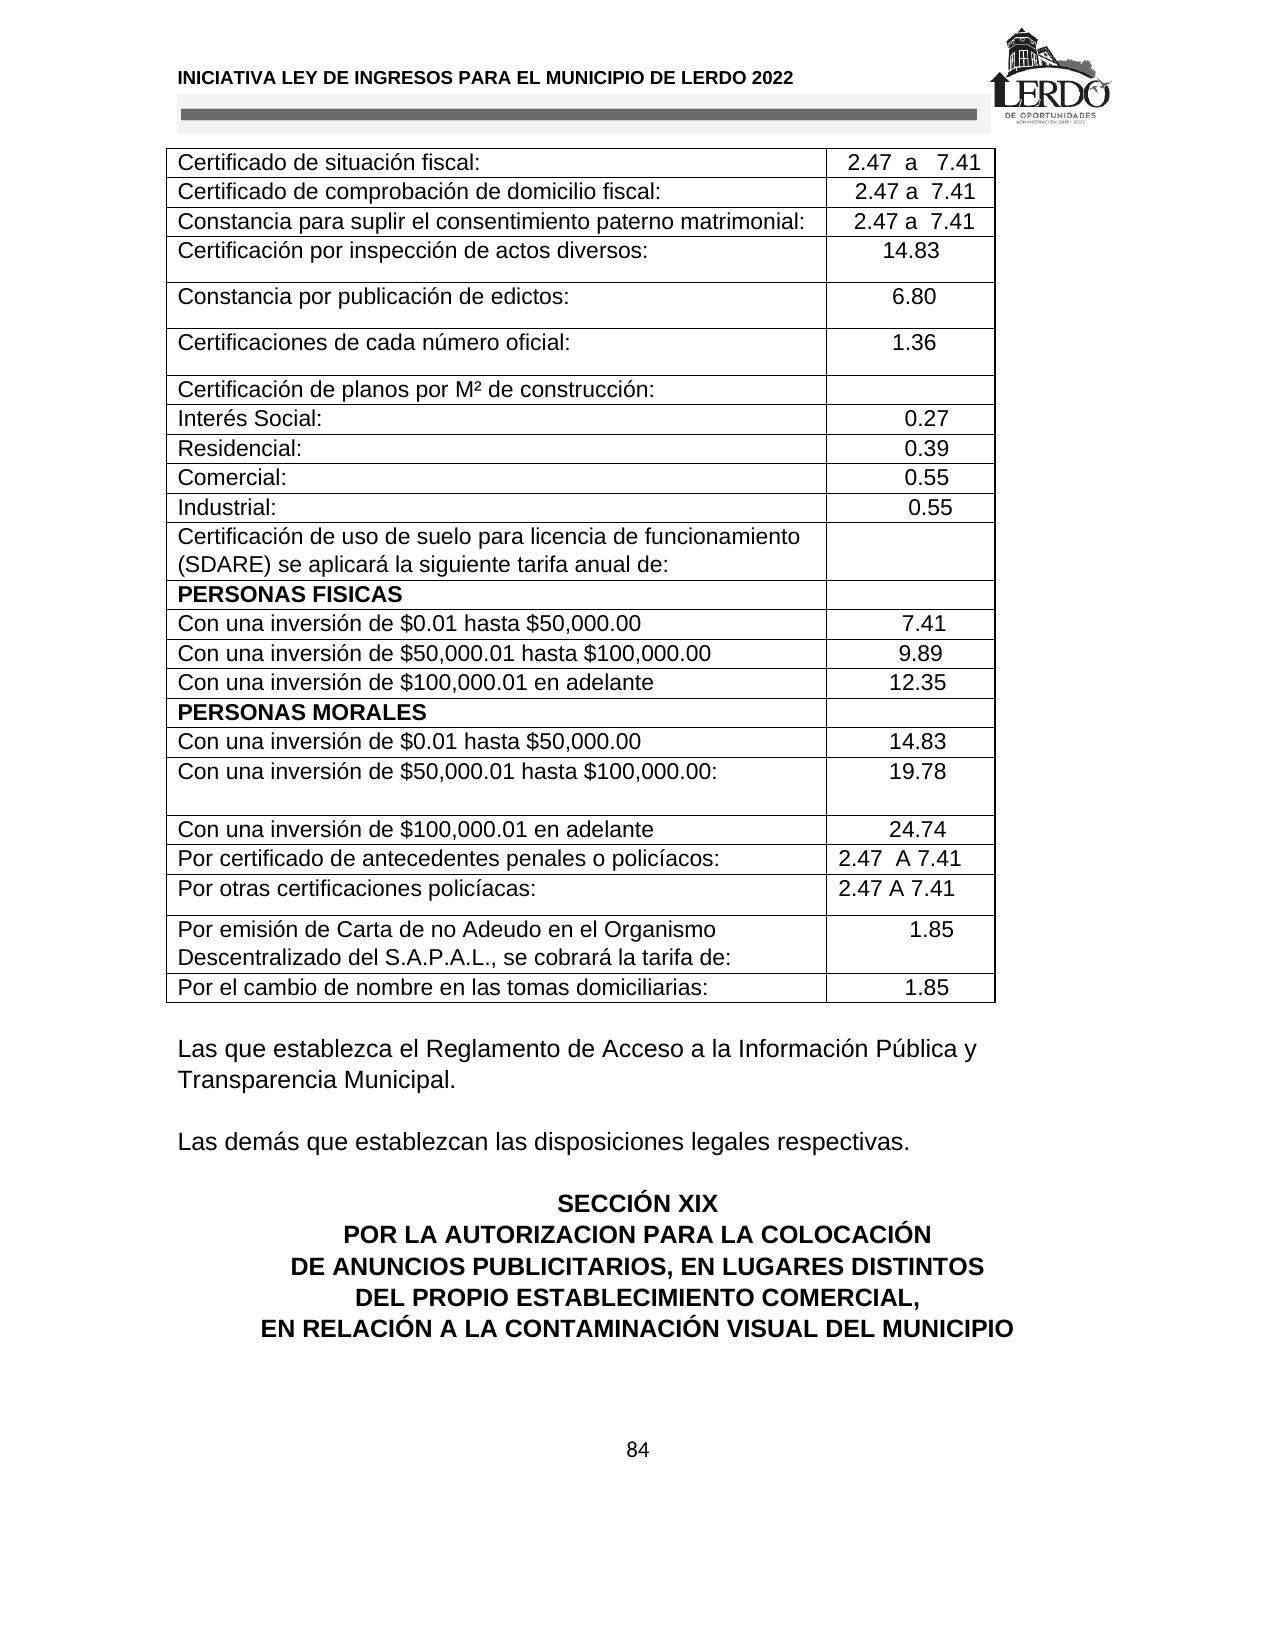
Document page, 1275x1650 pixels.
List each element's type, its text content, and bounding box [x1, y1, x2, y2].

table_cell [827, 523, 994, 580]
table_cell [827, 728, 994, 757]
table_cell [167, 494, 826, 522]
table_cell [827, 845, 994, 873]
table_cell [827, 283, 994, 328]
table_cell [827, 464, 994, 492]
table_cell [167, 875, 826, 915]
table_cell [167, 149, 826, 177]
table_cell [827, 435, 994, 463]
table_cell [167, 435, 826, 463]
text DE ANUNCIOS PUBLICITARIOS, EN LUGARES DISTINTOS [177, 1252, 1098, 1280]
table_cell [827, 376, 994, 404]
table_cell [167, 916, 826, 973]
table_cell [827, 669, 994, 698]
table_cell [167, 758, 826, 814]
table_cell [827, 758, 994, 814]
text POR LA AUTORIZACION PARA LA COLOCACIÓN [177, 1221, 1098, 1249]
text Las que establezca el Reglamento de Acceso a la Información Pública y Transparencia Municipal. [177, 1034, 1098, 1094]
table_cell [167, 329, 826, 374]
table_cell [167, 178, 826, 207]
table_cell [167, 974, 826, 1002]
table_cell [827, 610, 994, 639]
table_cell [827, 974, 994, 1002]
text DEL PROPIO ESTABLECIMIENTO COMERCIAL, [177, 1283, 1098, 1311]
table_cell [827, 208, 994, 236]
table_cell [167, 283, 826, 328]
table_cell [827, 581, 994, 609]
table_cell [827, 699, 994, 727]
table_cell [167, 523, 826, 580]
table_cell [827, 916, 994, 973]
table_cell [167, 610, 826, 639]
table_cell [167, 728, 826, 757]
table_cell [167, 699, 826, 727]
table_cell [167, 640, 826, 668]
text Las demás que establezcan las disposiciones legales respectivas. [177, 1127, 1098, 1156]
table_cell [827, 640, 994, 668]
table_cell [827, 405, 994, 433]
text SECCIÓN XIX [177, 1189, 1098, 1218]
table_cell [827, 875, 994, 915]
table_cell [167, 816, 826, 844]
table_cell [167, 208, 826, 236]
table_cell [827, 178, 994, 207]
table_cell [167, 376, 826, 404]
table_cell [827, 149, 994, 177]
picture [177, 24, 1122, 134]
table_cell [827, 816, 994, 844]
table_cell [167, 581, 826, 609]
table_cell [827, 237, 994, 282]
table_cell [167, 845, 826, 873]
text EN RELACIÓN A LA CONTAMINACIÓN VISUAL DEL MUNICIPIO [177, 1314, 1098, 1342]
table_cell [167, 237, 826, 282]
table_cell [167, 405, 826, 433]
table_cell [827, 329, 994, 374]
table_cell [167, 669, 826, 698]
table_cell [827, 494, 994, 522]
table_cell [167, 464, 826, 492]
